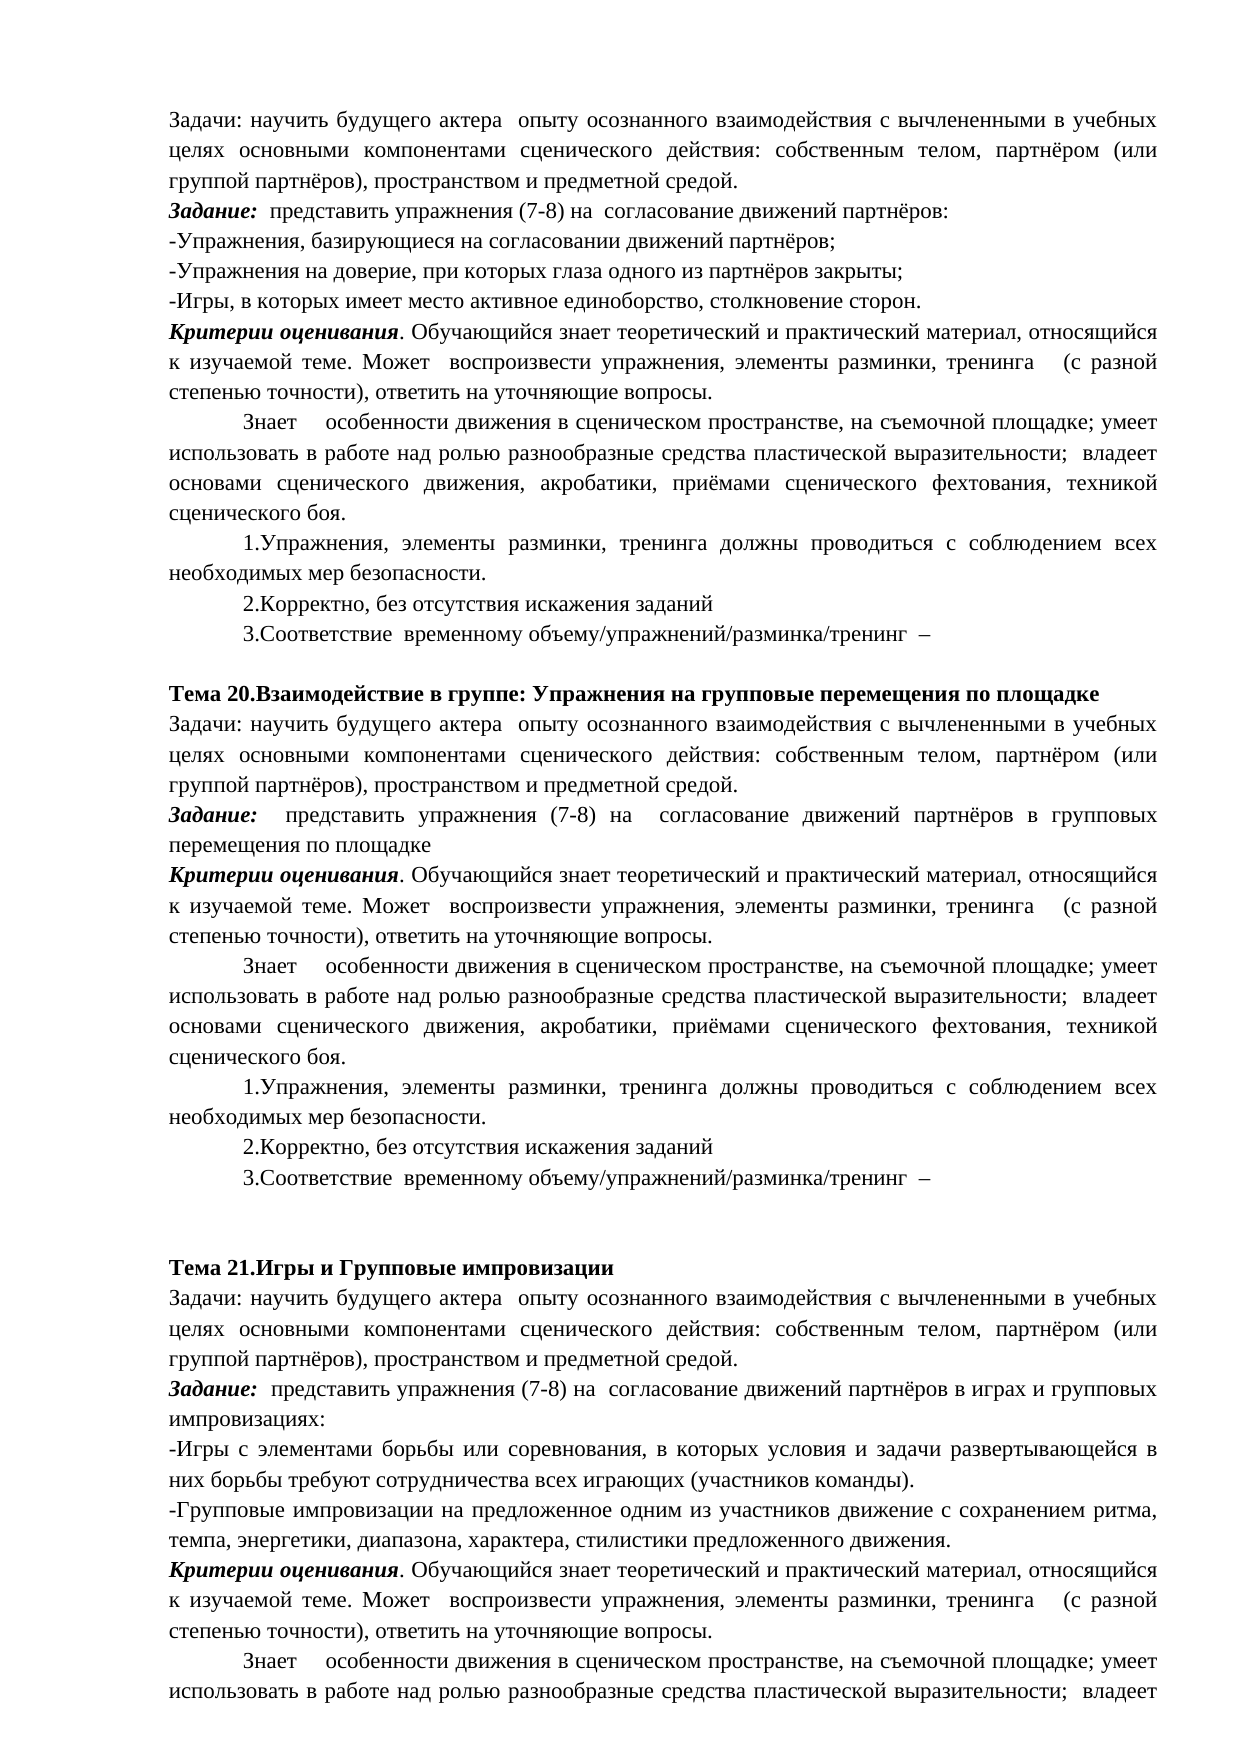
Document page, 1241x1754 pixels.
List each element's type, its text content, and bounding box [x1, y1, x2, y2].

text 1.Упражнения, элементы разминки, тренинга должны проводиться с соблюдением всех необходимых мер безопасности. [169, 529, 1159, 586]
text 1.Упражнения, элементы разминки, тренинга должны проводиться с соблюдением всех необходимых мер безопасности. [169, 1073, 1159, 1129]
text -Игры, в которых имеет место активное единоборство, столкновение сторон. [169, 287, 1159, 314]
text -Групповые импровизации на предложенное одним из участников движение с сохранением ритма, темпа, энергетики, диапазона, характера, стилистики предложенного движения. [169, 1496, 1159, 1552]
text -Игры с элементами борьбы или соревнования, в которых условия и задачи развертывающейся в них борьбы требуют сотрудничества всех играющих (участников команды). [169, 1435, 1159, 1492]
text Задачи: научить будущего актера опыту осознанного взаимодействия с вычлененными в учебных целях основными компонентами сценического действия: собственным телом, партнёром (или группой партнёров), пространством и предметной средой. [169, 1284, 1159, 1371]
text Задание: представить упражнения (7-8) на согласование движений партнёров в групповых перемещения по площадке [169, 801, 1159, 858]
text 2.Корректно, без отсутствия искажения заданий [169, 589, 1159, 616]
text Задание: представить упражнения (7-8) на согласование движений партнёров в играх и групповых импровизациях: [169, 1375, 1159, 1432]
text 3.Соответствие временному объему/упражнений/разминка/тренинг – [169, 1163, 1159, 1190]
text -Упражнения на доверие, при которых глаза одного из партнёров закрыты; [169, 257, 1159, 284]
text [169, 1647, 1159, 1703]
text 3.Соответствие временному объему/упражнений/разминка/тренинг – [169, 620, 1159, 646]
text Задание: представить упражнения (7-8) на согласование движений партнёров: [169, 197, 1159, 223]
text Тема 20.Взаимодействие в группе: Упражнения на групповые перемещения по площадке [169, 680, 1159, 707]
text -Упражнения, базирующиеся на согласовании движений партнёров; [169, 227, 1159, 253]
text 2.Корректно, без отсутствия искажения заданий [169, 1133, 1159, 1160]
text Задачи: научить будущего актера опыту осознанного взаимодействия с вычлененными в учебных целях основными компонентами сценического действия: собственным телом, партнёром (или группой партнёров), пространством и предметной средой. [169, 710, 1159, 797]
text Тема 21.Игры и Групповые импровизации [169, 1254, 1159, 1281]
text Задачи: научить будущего актера опыту осознанного взаимодействия с вычлененными в учебных целях основными компонентами сценического действия: собственным телом, партнёром (или группой партнёров), пространством и предметной средой. [169, 106, 1159, 193]
